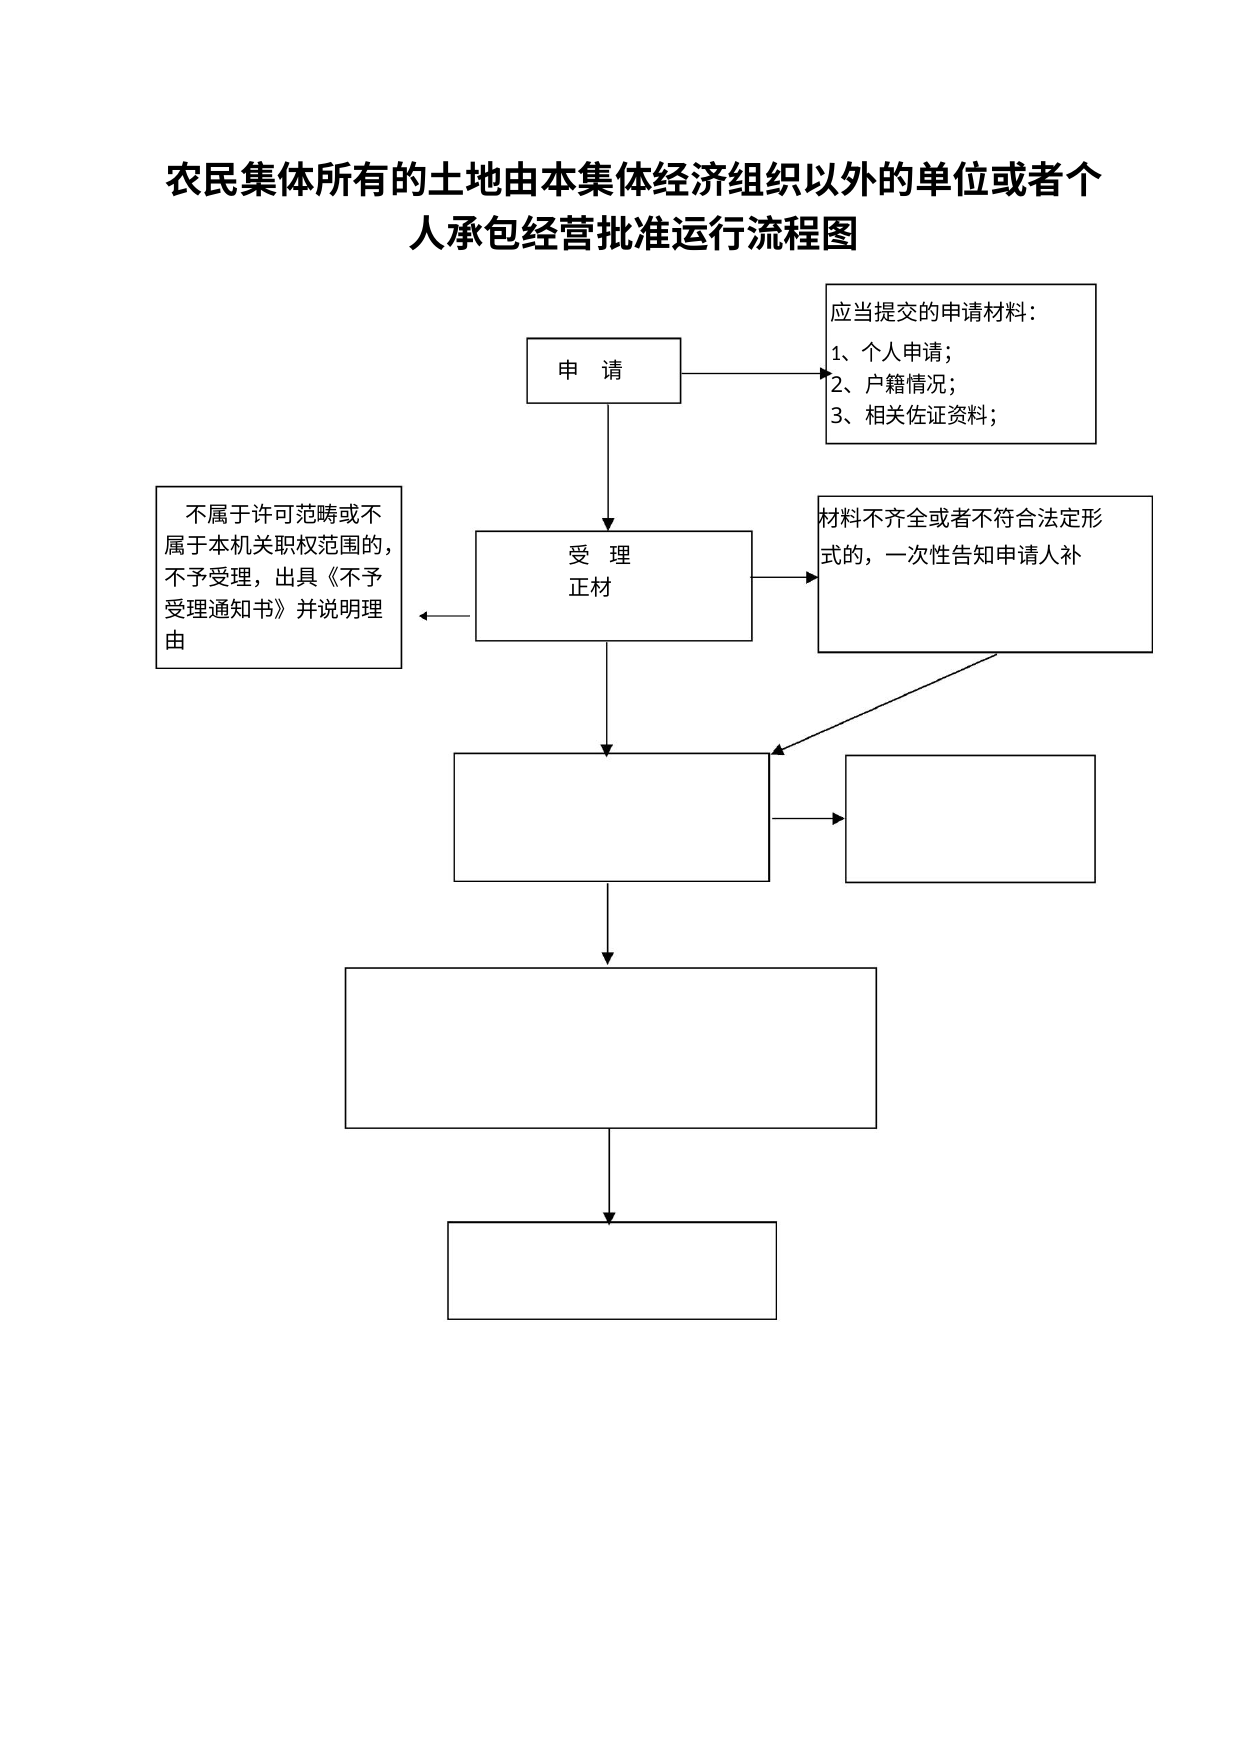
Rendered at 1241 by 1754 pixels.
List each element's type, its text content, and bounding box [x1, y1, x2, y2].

table_header 请 [591, 335, 726, 383]
table_header 申 [558, 335, 591, 383]
table_header 1、个人申请； [726, 335, 1064, 367]
text 不属于许可范畴或不属于本机关职权范围的，不予受理，出具《不予受理通知书》并说明理由 [164, 497, 384, 655]
table_cell [558, 384, 591, 430]
text 材料不齐全或者不符合法定形 [478, 501, 1103, 533]
picture [153, 281, 1155, 1322]
text 应当提交的申请材料： [830, 295, 1103, 326]
table_cell 户籍情况； 相关佐证资料； [726, 367, 1064, 430]
text 农民集体所有的土地由本集体经济组织以外的单位或者个人承包经营批准运行流程图 [164, 150, 1103, 258]
table_cell [591, 384, 726, 430]
text 受 理 式的，一次性告知申请人补正材 [568, 538, 1103, 601]
